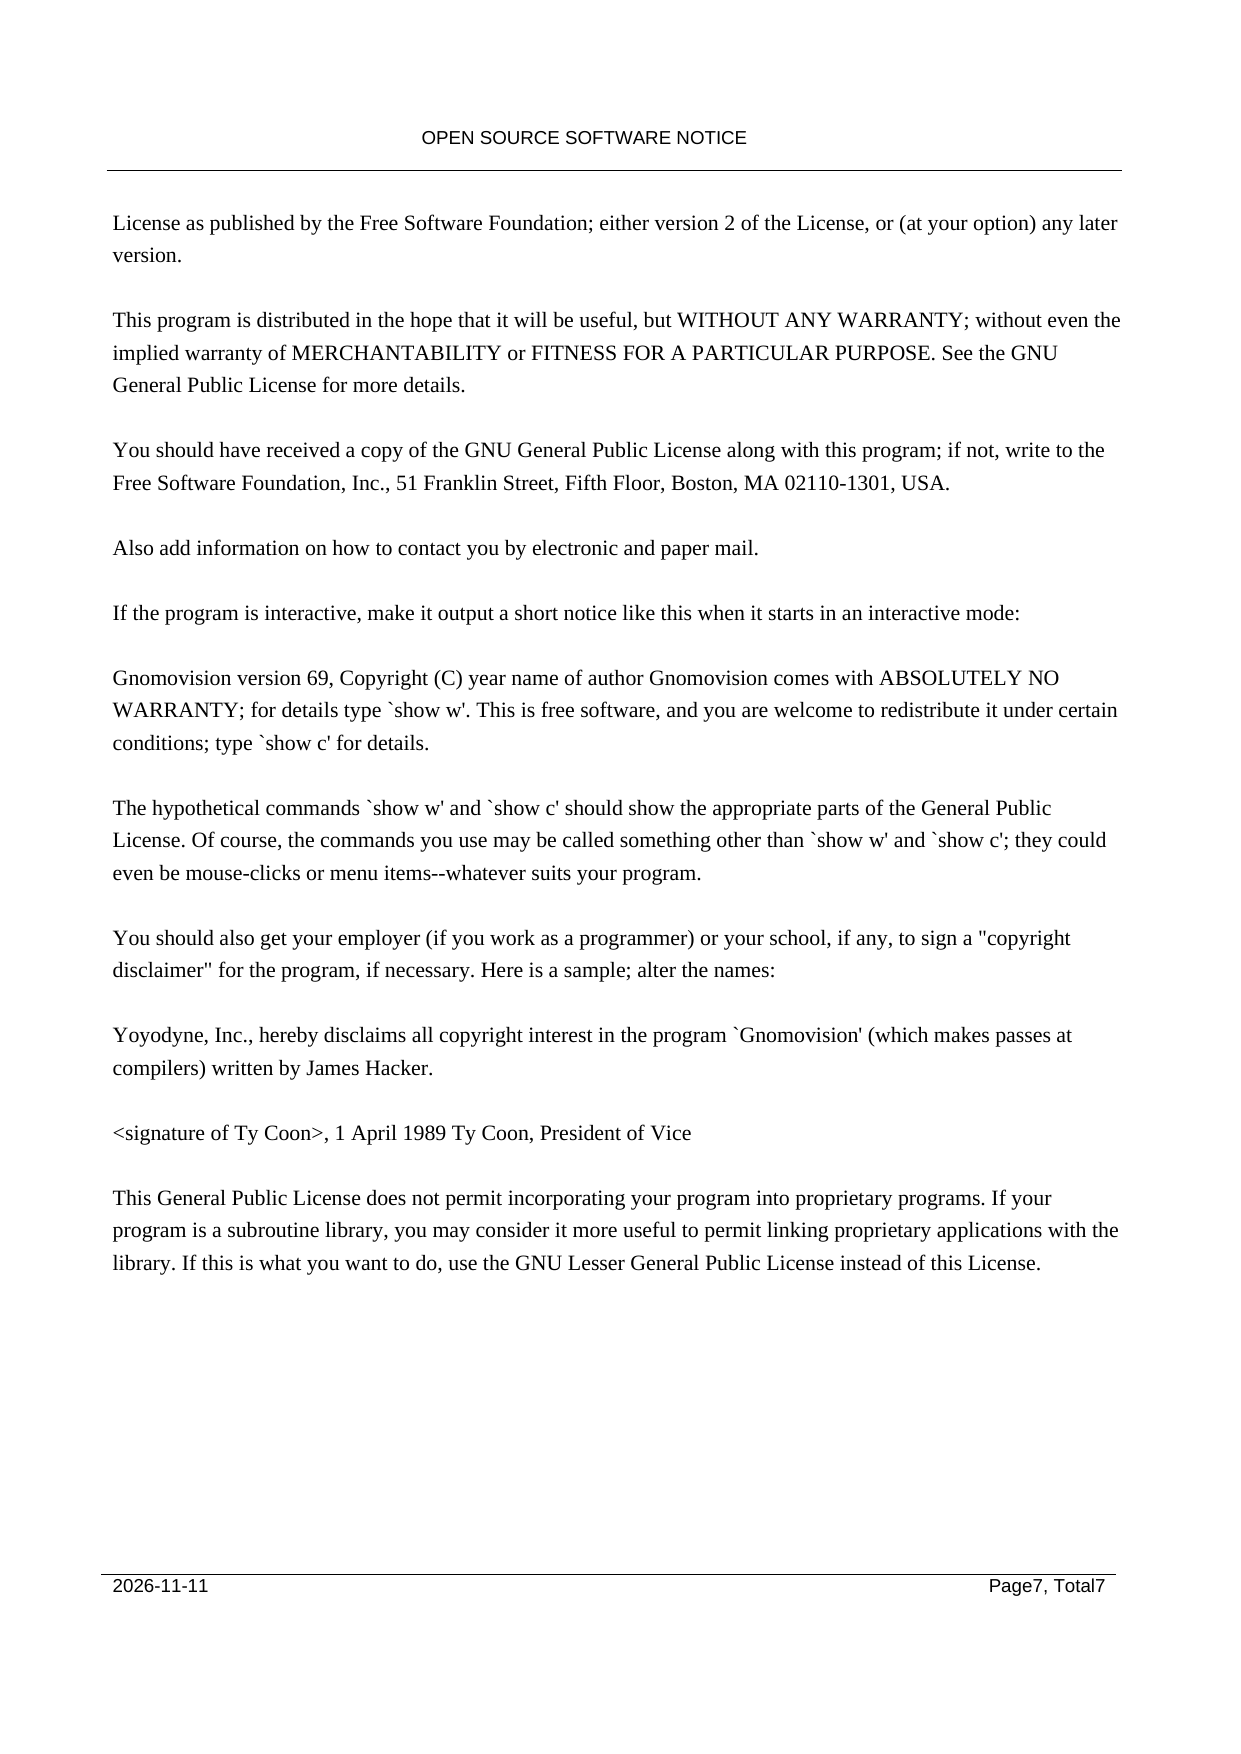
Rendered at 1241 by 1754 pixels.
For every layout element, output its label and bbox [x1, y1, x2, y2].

text [112, 206, 1128, 1279]
